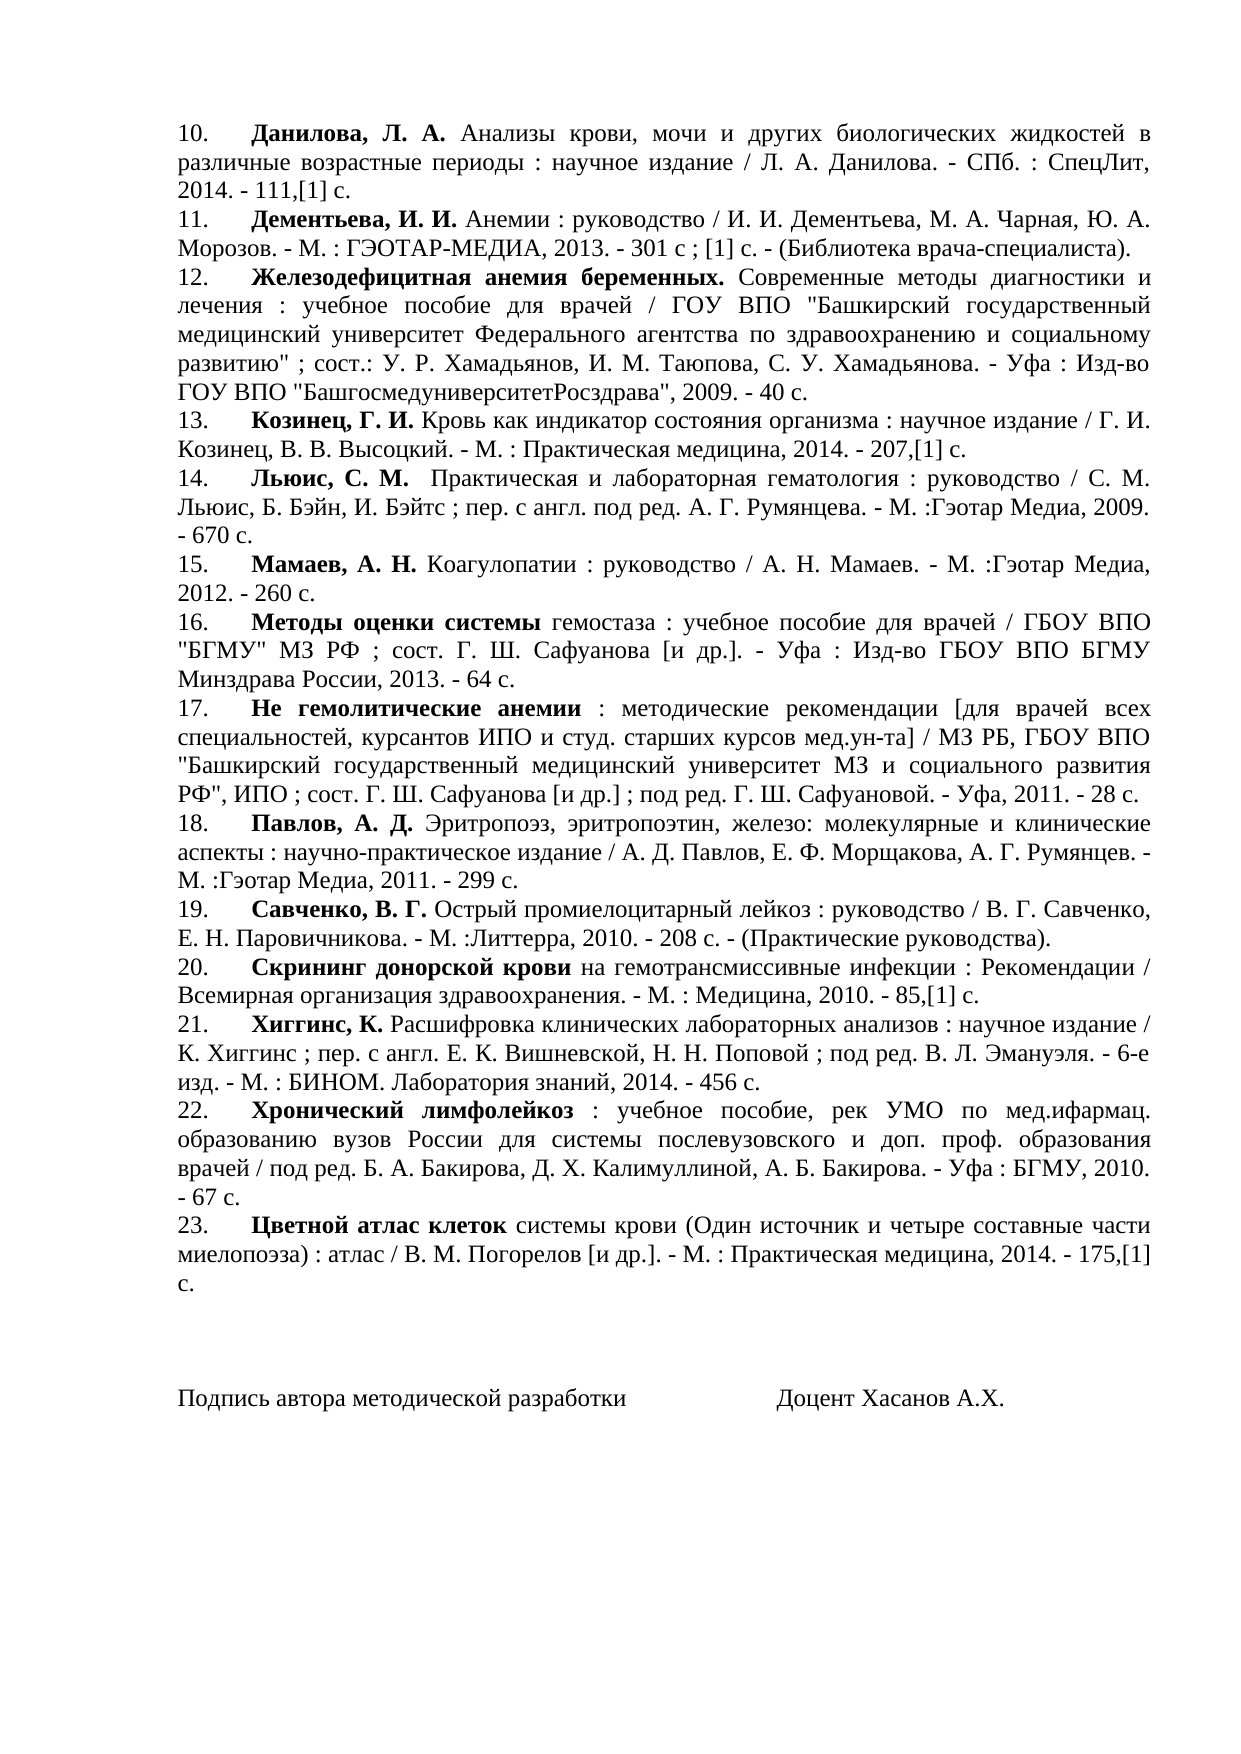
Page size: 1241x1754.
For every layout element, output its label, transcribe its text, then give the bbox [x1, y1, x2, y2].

list Методы оценки системы гемостаза : учебное пособие для врачей / ГБОУ ВПО "БГМУ" МЗ РФ ; сост. Г. Ш. Сафуанова [и др.]. - Уфа : Изд-во ГБОУ ВПО БГМУ Минздрава России, 2013. - 64 с. [177, 607, 1152, 693]
list Дементьева, И. И. Анемии : руководство / И. И. Дементьева, М. А. Чарная, Ю. А. Морозов. - М. : ГЭОТАР-МЕДИА, 2013. - 301 с ; [1] с. - (Библиотека врача-специалиста). [177, 204, 1152, 262]
list Хронический лимфолейкоз : учебное пособие, рек УМО по мед.ифармац. образованию вузов России для системы послевузовского и доп. проф. образования врачей / под ред. Б. А. Бакирова, Д. Х. Калимуллиной, А. Б. Бакирова. - Уфа : БГМУ, 2010. - 67 с. [177, 1096, 1152, 1211]
list Павлов, А. Д. Эритропоэз, эритропоэтин, железо: молекулярные и клинические аспекты : научно-практическое издание / А. Д. Павлов, Е. Ф. Морщакова, А. Г. Румянцев. - М. :Гэотар Медиа, 2011. - 299 с. [177, 808, 1152, 894]
list Мамаев, А. Н. Коагулопатии : руководство / А. Н. Мамаев. - М. :Гэотар Медиа, 2012. - 260 с. [177, 549, 1152, 607]
list Хиггинс, К. Расшифровка клинических лабораторных анализов : научное издание / К. Хиггинс ; пер. с англ. Е. К. Вишневской, Н. Н. Поповой ; под ред. В. Л. Эмануэля. - 6-е изд. - М. : БИНОМ. Лаборатория знаний, 2014. - 456 с. [177, 1009, 1152, 1096]
list Льюис, С. М. Практическая и лабораторная гематология : руководство / С. М. Льюис, Б. Бэйн, И. Бэйтс ; пер. с англ. под ред. А. Г. Румянцева. - М. :Гэотар Медиа, 2009. - 670 с. [177, 463, 1152, 549]
list Данилова, Л. А. Анализы крови, мочи и других биологических жидкостей в различные возрастные периоды : научное издание / Л. А. Данилова. - СПб. : СпецЛит, 2014. - 111,[1] с. [177, 118, 1152, 204]
list Цветной атлас клеток системы крови (Один источник и четыре составные части миелопоэза) : атлас / В. М. Погорелов [и др.]. - М. : Практическая медицина, 2014. - 175,[1] с. [177, 1211, 1152, 1297]
list Скрининг донорской крови на гемотрансмиссивные инфекции : Рекомендации / Всемирная организация здравоохранения. - М. : Медицина, 2010. - 85,[1] с. [177, 952, 1152, 1009]
list Козинец, Г. И. Кровь как индикатор состояния организма : научное издание / Г. И. Козинец, В. В. Высоцкий. - М. : Практическая медицина, 2014. - 207,[1] с. [177, 406, 1152, 463]
list Не гемолитические анемии : методические рекомендации [для врачей всех специальностей, курсантов ИПО и студ. старших курсов мед.ун-та] / МЗ РБ, ГБОУ ВПО "Башкирский государственный медицинский университет МЗ и социального развития РФ", ИПО ; сост. Г. Ш. Сафуанова [и др.] ; под ред. Г. Ш. Сафуановой. - Уфа, 2011. - 28 с. [177, 693, 1152, 808]
text Подпись автора методической разработки Доцент Хасанов А.Х. [177, 1383, 1152, 1412]
list Железодефицитная анемия беременных. Современные методы диагностики и лечения : учебное пособие для врачей / ГОУ ВПО "Башкирский государственный медицинский университет Федерального агентства по здравоохранению и социальному развитию" ; сост.: У. Р. Хамадьянов, И. М. Таюпова, С. У. Хамадьянова. - Уфа : Изд-во ГОУ ВПО "БашгосмедуниверситетРосздрава", 2009. - 40 с. [177, 262, 1152, 406]
list Савченко, В. Г. Острый промиелоцитарный лейкоз : руководство / В. Г. Савченко, Е. Н. Паровичникова. - М. :Литтерра, 2010. - 208 с. - (Практические руководства). [177, 894, 1152, 952]
